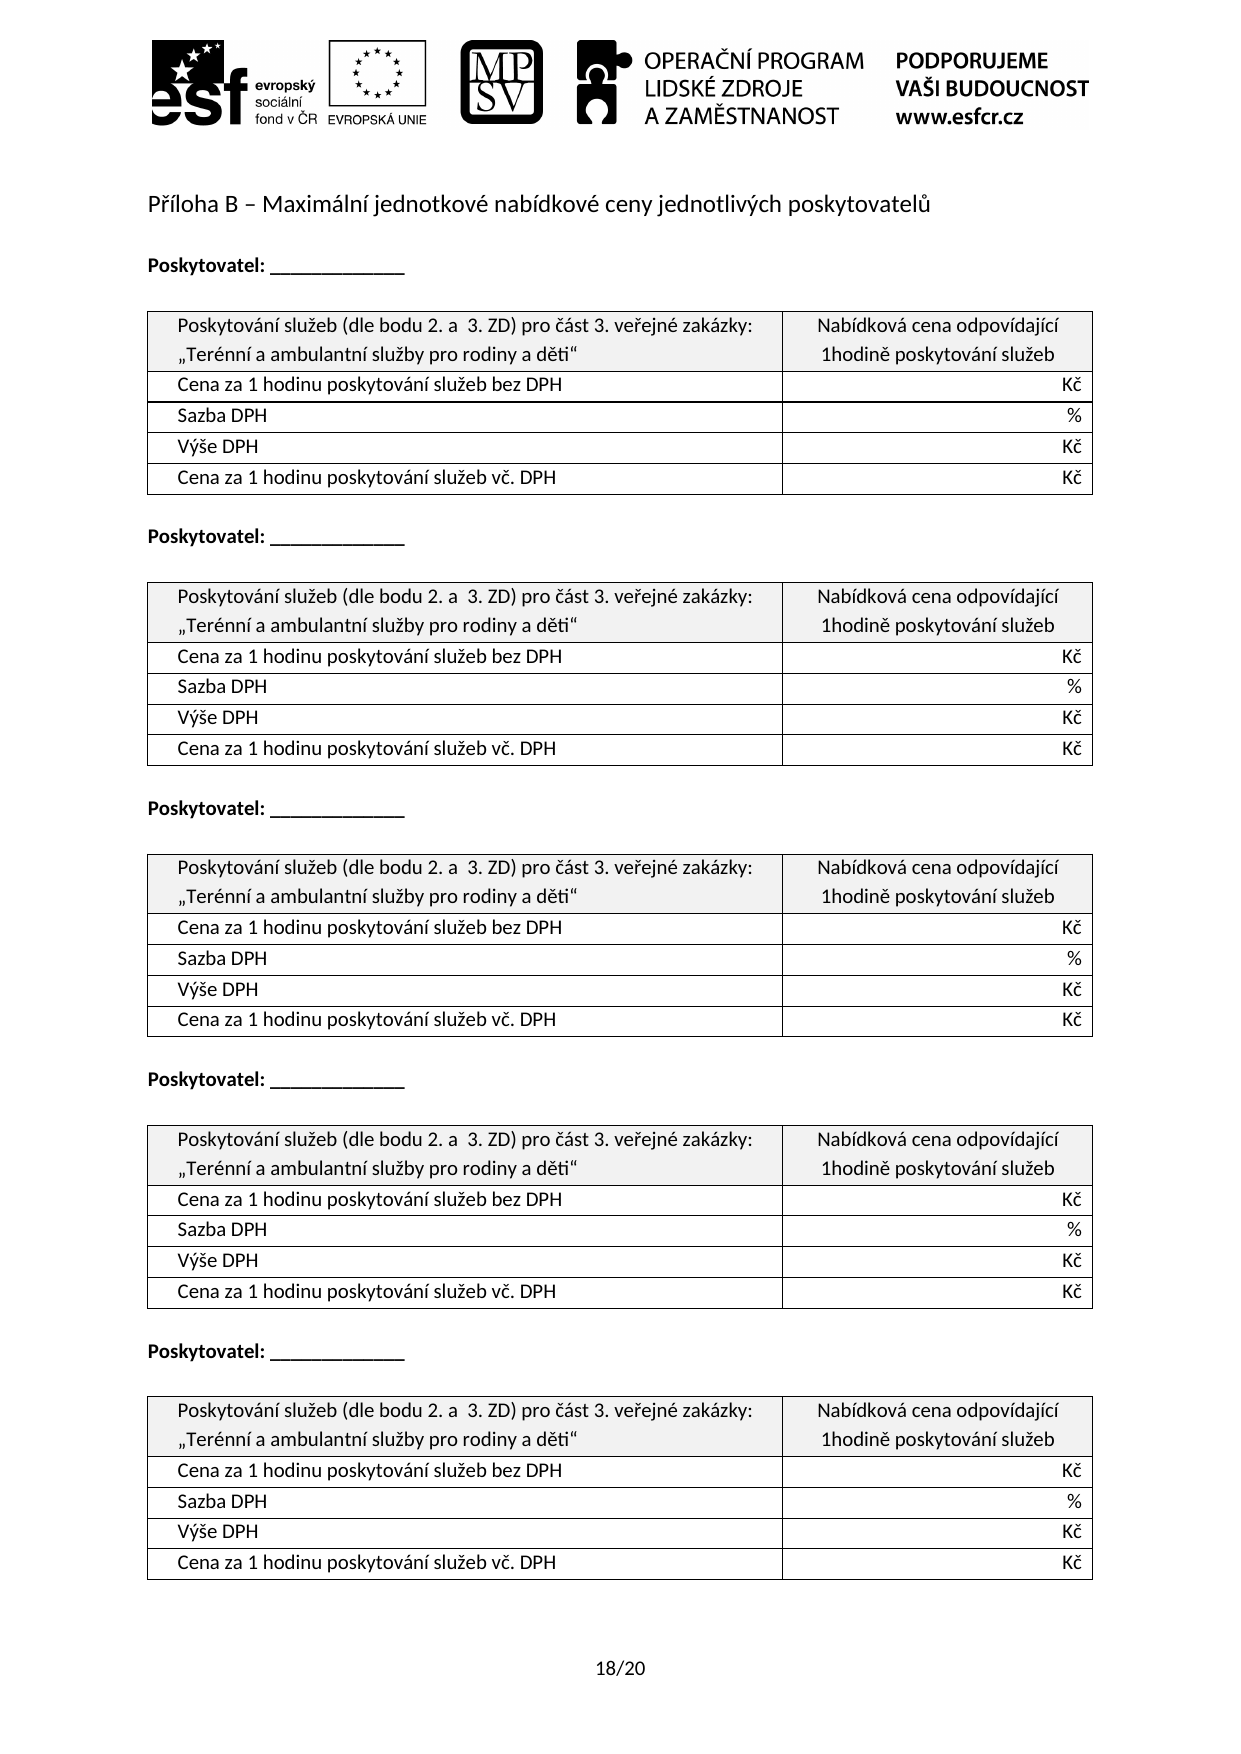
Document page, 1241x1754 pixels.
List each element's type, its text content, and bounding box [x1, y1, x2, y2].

table_cell Cena za 1 hodinu poskytování služeb bez DPH [148, 643, 782, 673]
table_cell Kč [783, 735, 1092, 765]
table_cell Kč [783, 1247, 1092, 1277]
table_cell Sazba DPH [148, 1488, 782, 1517]
table_cell % [783, 674, 1092, 703]
picture [152, 40, 1089, 130]
table_cell Cena za 1 hodinu poskytování služeb bez DPH [148, 1186, 782, 1215]
table_cell Cena za 1 hodinu poskytování služeb vč. DPH [148, 1007, 782, 1036]
table_cell Cena za 1 hodinu poskytování služeb vč. DPH [148, 1278, 782, 1308]
table_cell Sazba DPH [148, 945, 782, 975]
table_cell Výše DPH [148, 1519, 782, 1548]
table_cell Kč [783, 1186, 1092, 1215]
table_cell Cena za 1 hodinu poskytování služeb vč. DPH [148, 735, 782, 765]
table_header Poskytování služeb (dle bodu 2. a 3. ZD) pro část 3. veřejné zakázky: „Terénní a ambulantní služby pro rodiny a děti“ [148, 1126, 782, 1185]
table_cell Kč [783, 464, 1092, 493]
table_cell Kč [783, 914, 1092, 944]
table_header Poskytování služeb (dle bodu 2. a 3. ZD) pro část 3. veřejné zakázky: „Terénní a ambulantní služby pro rodiny a děti“ [148, 855, 782, 913]
table_cell Sazba DPH [148, 1216, 782, 1246]
text Poskytovatel: _____________ [148, 524, 1092, 549]
table_header Poskytování služeb (dle bodu 2. a 3. ZD) pro část 3. veřejné zakázky: „Terénní a ambulantní služby pro rodiny a děti“ [148, 583, 782, 642]
table_cell Kč [783, 1549, 1092, 1579]
table_cell Výše DPH [148, 1247, 782, 1277]
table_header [148, 1397, 782, 1456]
table_cell Kč [783, 705, 1092, 734]
table_cell Cena za 1 hodinu poskytování služeb vč. DPH [148, 1549, 782, 1579]
table_header Nabídková cena odpovídající 1hodině poskytování služeb [783, 583, 1092, 642]
text Poskytovatel: _____________ [148, 1066, 1092, 1092]
table_header Nabídková cena odpovídající 1hodině poskytování služeb [783, 312, 1092, 371]
table_header Nabídková cena odpovídající 1hodině poskytování služeb [783, 1126, 1092, 1185]
table_cell % [783, 945, 1092, 975]
table_cell Cena za 1 hodinu poskytování služeb bez DPH [148, 1457, 782, 1487]
table_header Poskytování služeb (dle bodu 2. a 3. ZD) pro část 3. veřejné zakázky: „Terénní a ambulantní služby pro rodiny a děti“ [148, 312, 782, 371]
table_cell Kč [783, 976, 1092, 1006]
text Poskytovatel: _____________ [148, 252, 1092, 278]
table_cell Cena za 1 hodinu poskytování služeb bez DPH [148, 372, 782, 401]
table_cell Cena za 1 hodinu poskytování služeb vč. DPH [148, 464, 782, 493]
table_cell Kč [783, 1007, 1092, 1036]
table_cell Kč [783, 1278, 1092, 1308]
table_cell Výše DPH [148, 705, 782, 734]
text Poskytovatel: _____________ [148, 1338, 1092, 1363]
text Příloha B – Maximální jednotkové nabídkové ceny jednotlivých poskytovatelů [148, 188, 1092, 219]
table_cell Sazba DPH [148, 403, 782, 432]
table_cell Kč [783, 1519, 1092, 1548]
text Poskytovatel: _____________ [148, 795, 1092, 821]
table_cell % [783, 403, 1092, 432]
table_cell Výše DPH [148, 433, 782, 463]
table_cell Kč [783, 1457, 1092, 1487]
table_cell Kč [783, 433, 1092, 463]
table_cell Kč [783, 643, 1092, 673]
table_cell Sazba DPH [148, 674, 782, 703]
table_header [783, 1397, 1092, 1456]
table_cell % [783, 1488, 1092, 1517]
table_cell Kč [783, 372, 1092, 401]
table_cell Výše DPH [148, 976, 782, 1006]
table_header Nabídková cena odpovídající 1hodině poskytování služeb [783, 855, 1092, 913]
table_cell % [783, 1216, 1092, 1246]
table_cell Cena za 1 hodinu poskytování služeb bez DPH [148, 914, 782, 944]
